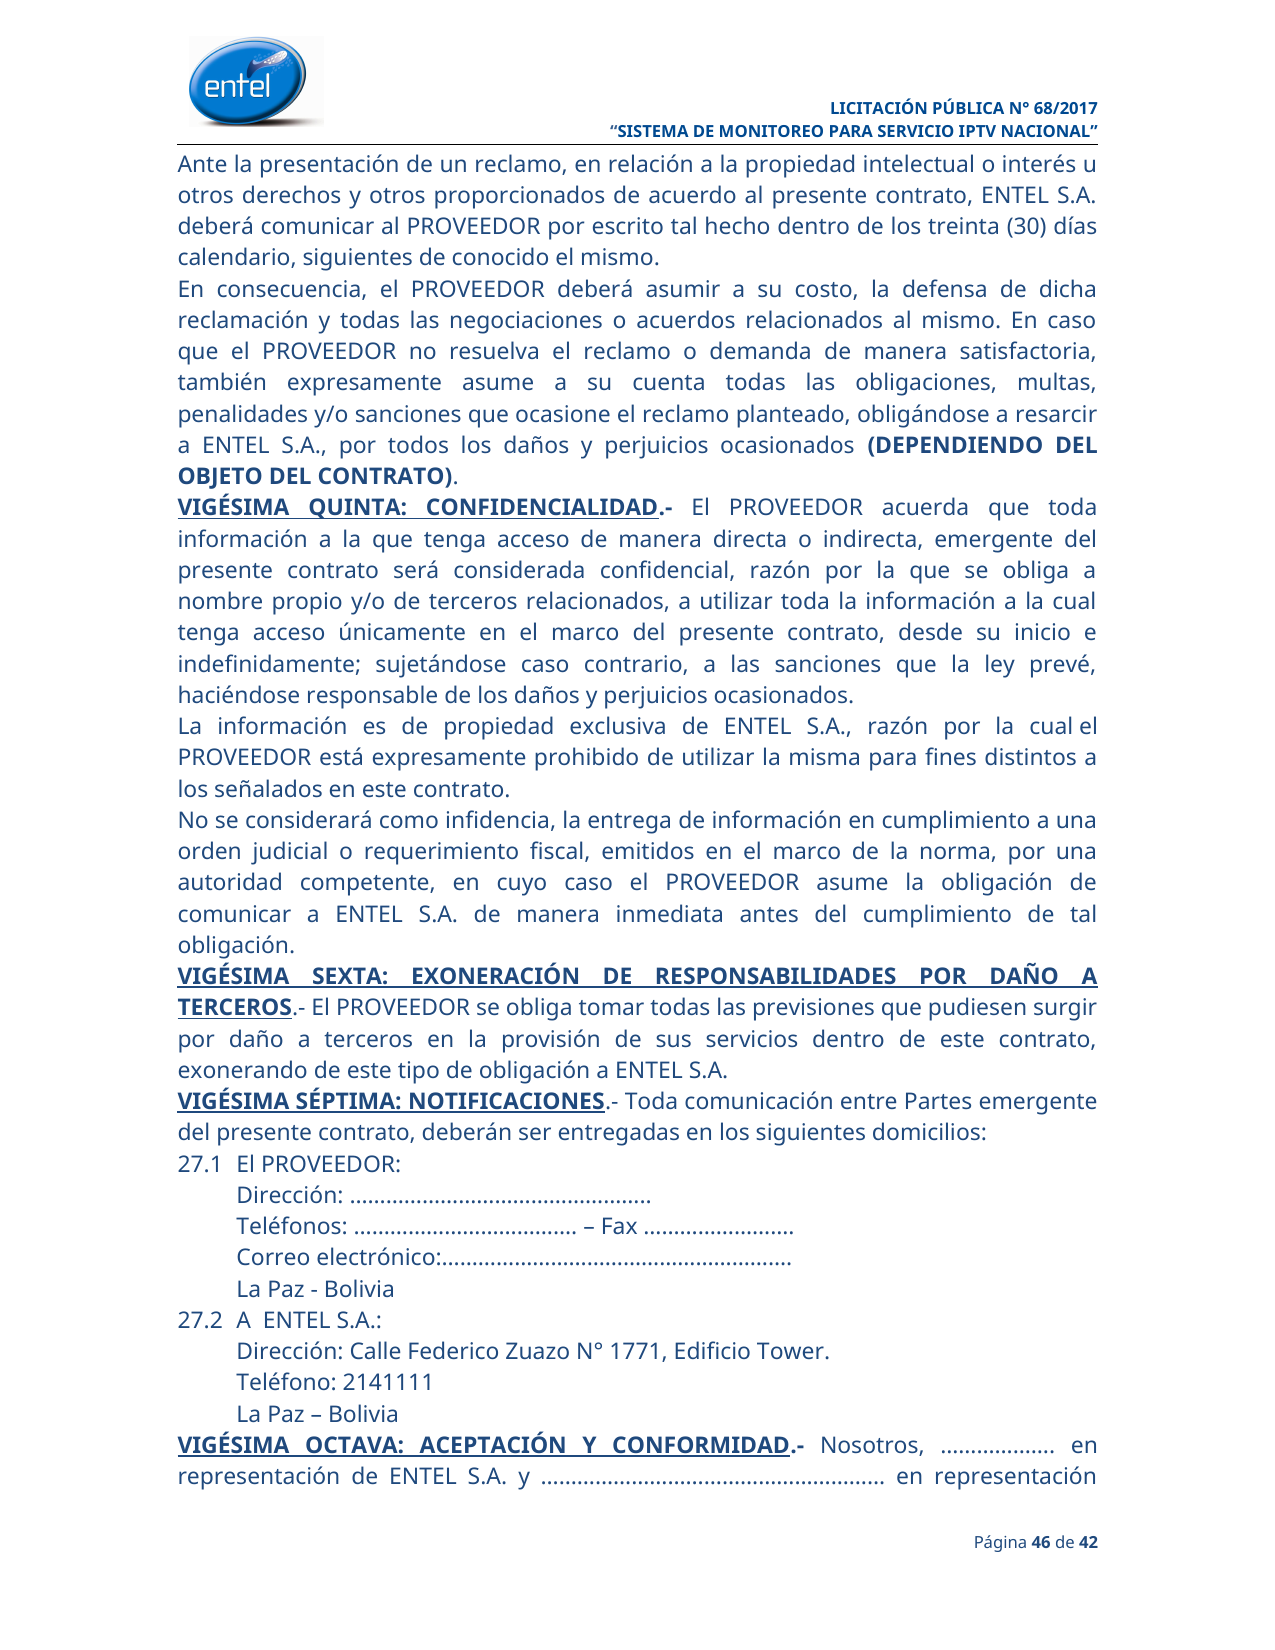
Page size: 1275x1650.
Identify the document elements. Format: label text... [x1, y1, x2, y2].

text 27.1 El PROVEEDOR: [177, 1148, 1098, 1179]
text La información es de propiedad exclusiva de ENTEL S.A., razón por la cual el PROVEEDOR está expresamente prohibido de utilizar la misma para fines distintos a los señalados en este contrato. [177, 710, 1098, 804]
text La Paz – Bolivia [236, 1398, 1098, 1429]
text La Paz - Bolivia [236, 1273, 1098, 1304]
text En consecuencia, el PROVEEDOR deberá asumir a su costo, la defensa de dicha reclamación y todas las negociaciones o acuerdos relacionados al mismo. En caso que el PROVEEDOR no resuelva el reclamo o demanda de manera satisfactoria, también expresamente asume a su cuenta todas las obligaciones, multas, penalidades y/o sanciones que ocasione el reclamo planteado, obligándose a resarcir a ENTEL S.A., por todos los daños y perjuicios ocasionados (DEPENDIENDO DEL OBJETO DEL CONTRATO). [177, 273, 1098, 491]
text VIGÉSIMA SEXTA: EXONERACIÓN DE RESPONSABILIDADES POR DAÑO A TERCEROS.- El PROVEEDOR se obliga tomar todas las previsiones que pudiesen surgir por daño a terceros en la provisión de sus servicios dentro de este contrato, exonerando de este tipo de obligación a ENTEL S.A. [177, 988, 1098, 1085]
text VIGÉSIMA QUINTA: CONFIDENCIALIDAD.- El PROVEEDOR acuerda que toda información a la que tenga acceso de manera directa o indirecta, emergente del presente contrato será considerada confidencial, razón por la que se obliga a nombre propio y/o de terceros relacionados, a utilizar toda la información a la cual tenga acceso únicamente en el marco del presente contrato, desde su inicio e indefinidamente; sujetándose caso contrario, a las sanciones que la ley prevé, haciéndose responsable de los daños y perjuicios ocasionados. [177, 491, 1098, 710]
text Teléfono: 2141111 [236, 1366, 1098, 1398]
text VIGÉSIMA SEXTA: EXONERACIÓN DE RESPONSABILIDADES POR DAÑO A TERCEROS.- El PROVEEDOR se obliga tomar todas las previsiones que pudiesen surgir por daño a terceros en la provisión de sus servicios dentro de este contrato, exonerando de este tipo de obligación a ENTEL S.A. [177, 960, 1098, 986]
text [177, 1429, 1098, 1491]
text No se considerará como infidencia, la entrega de información en cumplimiento a una orden judicial o requerimiento fiscal, emitidos en el marco de la norma, por una autoridad competente, en cuyo caso el PROVEEDOR asume la obligación de comunicar a ENTEL S.A. de manera inmediata antes del cumplimiento de tal obligación. [177, 804, 1098, 960]
text Dirección: ………………………………………….. [236, 1179, 1098, 1210]
text 27.2 A ENTEL S.A.: [177, 1304, 1098, 1335]
text Teléfonos: ………………………………. – Fax ……………………. [236, 1210, 1098, 1241]
text Dirección: Calle Federico Zuazo N° 1771, Edificio Tower. [236, 1335, 1098, 1366]
text Correo electrónico:…………………………………………………. [236, 1241, 1098, 1273]
text Ante la presentación de un reclamo, en relación a la propiedad intelectual o interés u otros derechos y otros proporcionados de acuerdo al presente contrato, ENTEL S.A. deberá comunicar al PROVEEDOR por escrito tal hecho dentro de los treinta (30) días calendario, siguientes de conocido el mismo. [177, 148, 1098, 273]
picture [188, 36, 324, 127]
text VIGÉSIMA SÉPTIMA: NOTIFICACIONES.- Toda comunicación entre Partes emergente del presente contrato, deberán ser entregadas en los siguientes domicilios: [177, 1085, 1098, 1148]
